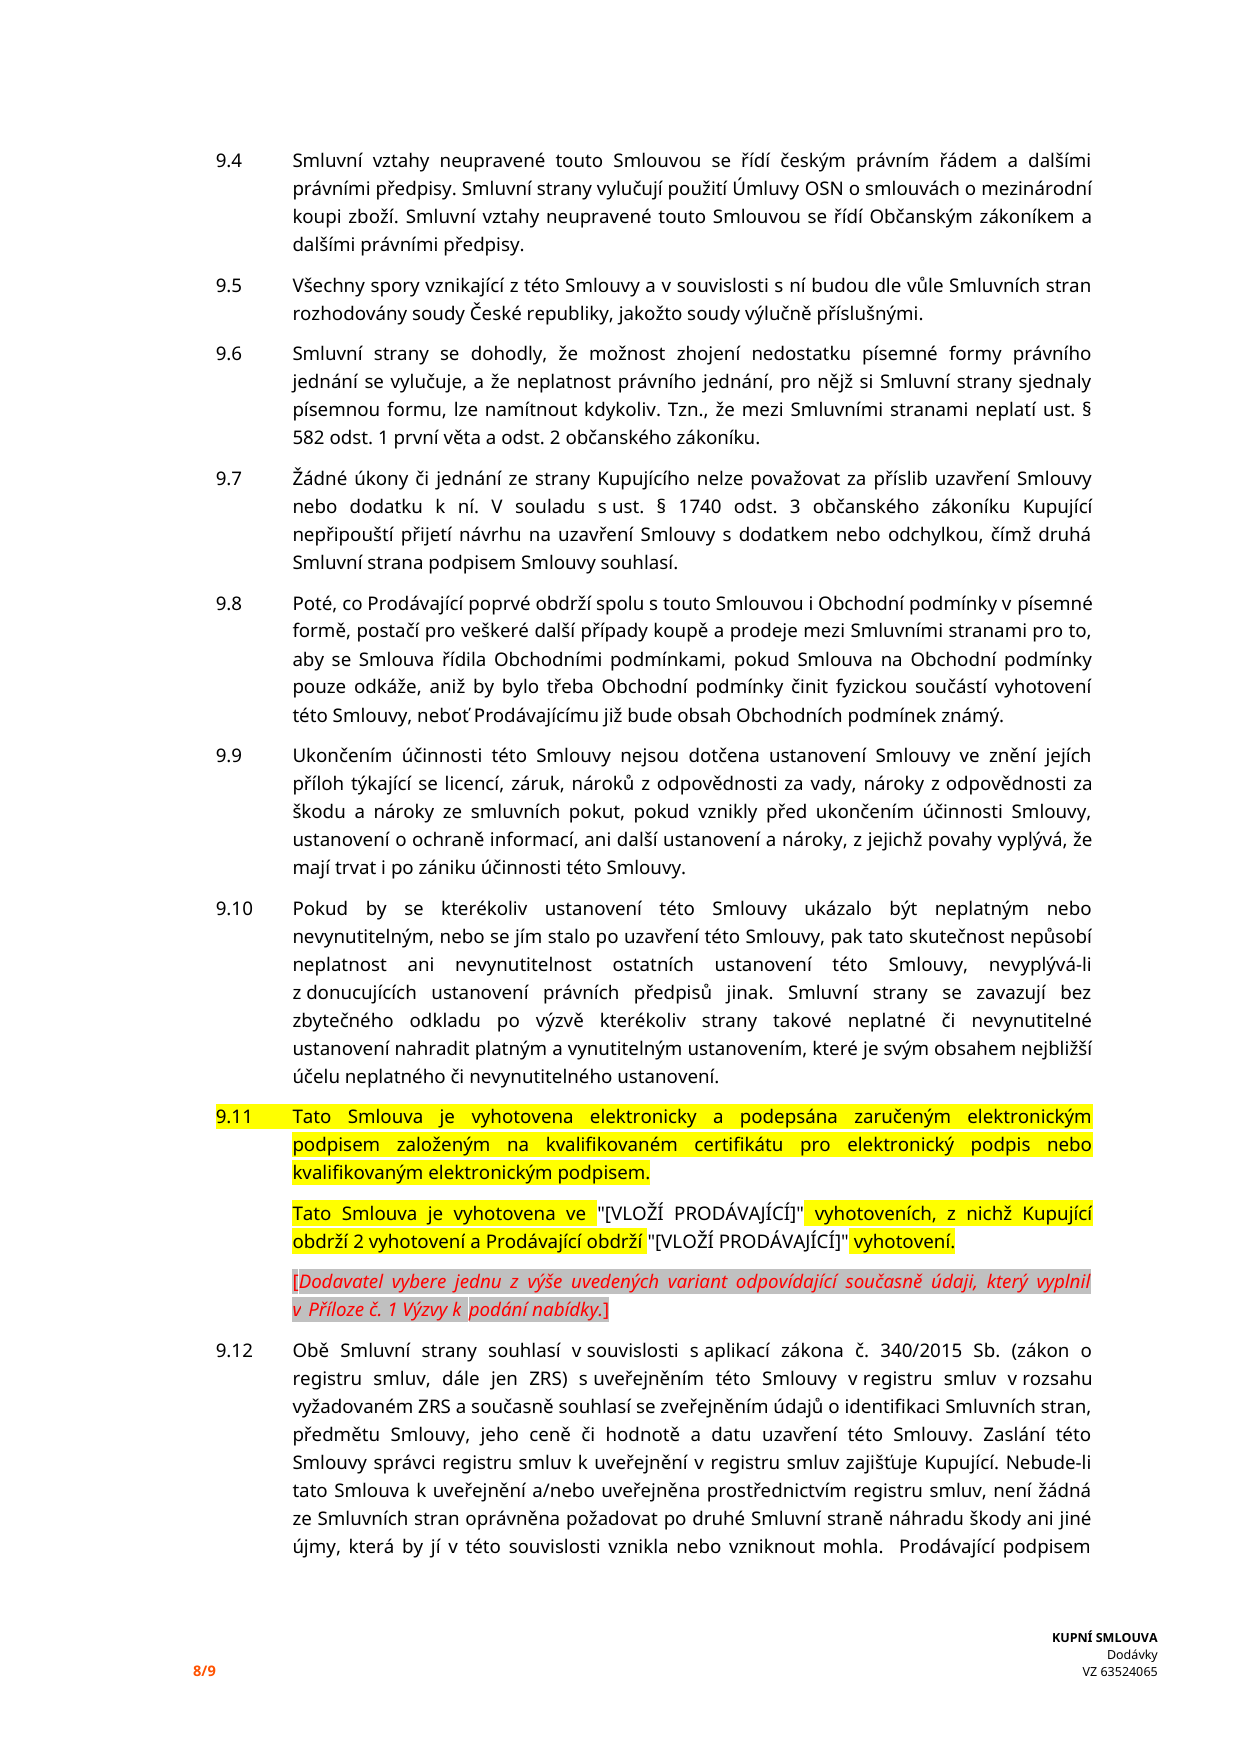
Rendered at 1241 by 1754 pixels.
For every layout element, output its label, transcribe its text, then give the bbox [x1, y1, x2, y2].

text Tato Smlouva je vyhotovena elektronicky a podepsána zaručeným elektronickým podpisem založeným na kvalifikovaném certifikátu pro elektronický podpis nebo kvalifikovaným elektronickým podpisem. [216, 1129, 1093, 1185]
text Všechny spory vznikající z této Smlouvy a v souvislosti s ní budou dle vůle Smluvních stran rozhodovány soudy České republiky, jakožto soudy výlučně příslušnými. [216, 272, 1093, 326]
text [216, 1337, 1093, 1559]
text Poté, co Prodávající poprvé obdrží spolu s touto Smlouvou i Obchodní podmínky v písemné formě, postačí pro veškeré další případy koupě a prodeje mezi Smluvními stranami pro to, aby se Smlouva řídila Obchodními podmínkami, pokud Smlouva na Obchodní podmínky pouze odkáže, aniž by bylo třeba Obchodní podmínky činit fyzickou součástí vyhotovení této Smlouvy, neboť Prodávajícímu již bude obsah Obchodních podmínek známý. [216, 590, 1093, 727]
text Smluvní strany se dohodly, že možnost zhojení nedostatku písemné formy právního jednání se vylučuje, a že neplatnost právního jednání, pro nějž si Smluvní strany sjednaly písemnou formu, lze namítnout kdykoliv. Tzn., že mezi Smluvními stranami neplatí ust. § 582 odst. 1 první věta a odst. 2 občanského zákoníku. [216, 341, 1093, 450]
text Žádné úkony či jednání ze strany Kupujícího nelze považovat za příslib uzavření Smlouvy nebo dodatku k ní. V souladu s ust. § 1740 odst. 3 občanského zákoníku Kupující nepřipouští přijetí návrhu na uzavření Smlouvy s dodatkem nebo odchylkou, čímž druhá Smluvní strana podpisem Smlouvy souhlasí. [216, 465, 1093, 575]
list [Dodavatel vybere jednu z výše uvedených variant odpovídající současně údaji, který vyplnil v Příloze č. 1 Výzvy k podání nabídky.] [292, 1269, 1093, 1322]
text Ukončením účinnosti této Smlouvy nejsou dotčena ustanovení Smlouvy ve znění jejích příloh týkající se licencí, záruk, nároků z odpovědnosti za vady, nároky z odpovědnosti za škodu a nároky ze smluvních pokut, pokud vznikly před ukončením účinnosti Smlouvy, ustanovení o ochraně informací, ani další ustanovení a nároky, z jejichž povahy vyplývá, že mají trvat i po zániku účinnosti této Smlouvy. [216, 742, 1093, 880]
text Pokud by se kterékoliv ustanovení této Smlouvy ukázalo být neplatným nebo nevynutitelným, nebo se jím stalo po uzavření této Smlouvy, pak tato skutečnost nepůsobí neplatnost ani nevynutitelnost ostatních ustanovení této Smlouvy, nevyplývá-li z donucujících ustanovení právních předpisů jinak. Smluvní strany se zavazují bez zbytečného odkladu po výzvě kterékoliv strany takové neplatné či nevynutitelné ustanovení nahradit platným a vynutitelným ustanovením, které je svým obsahem nejbližší účelu neplatného či nevynutitelného ustanovení. [216, 895, 1093, 1089]
text Smluvní vztahy neupravené touto Smlouvou se řídí českým právním řádem a dalšími právními předpisy. Smluvní strany vylučují použití Úmluvy OSN o smlouvách o mezinárodní koupi zboží. Smluvní vztahy neupravené touto Smlouvou se řídí Občanským zákoníkem a dalšími právními předpisy. [216, 147, 1093, 257]
list Tato Smlouva je vyhotovena ve "[VLOŽÍ PRODÁVAJÍCÍ]" vyhotoveních, z nichž Kupující obdrží 2 vyhotovení a Prodávající obdrží "[VLOŽÍ PRODÁVAJÍCÍ]" vyhotovení. [292, 1200, 1093, 1254]
